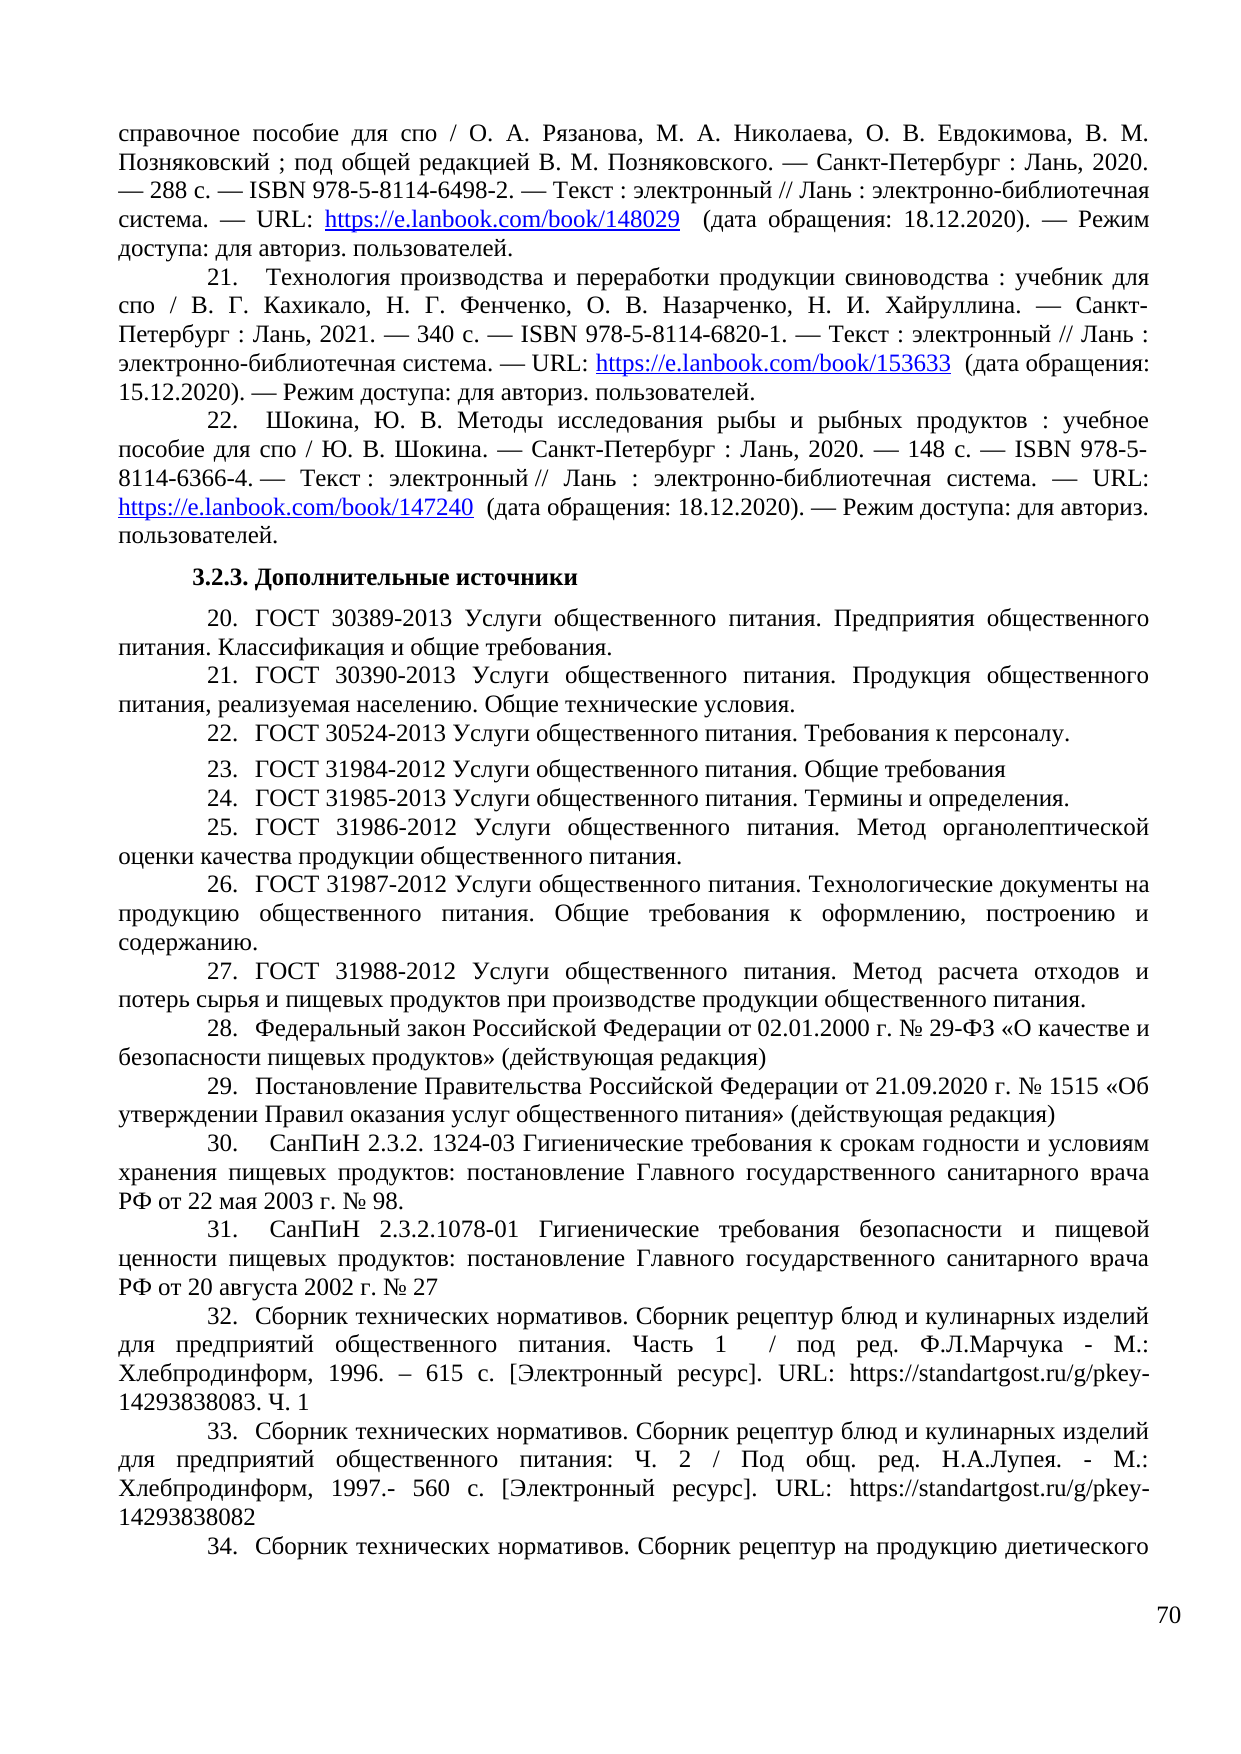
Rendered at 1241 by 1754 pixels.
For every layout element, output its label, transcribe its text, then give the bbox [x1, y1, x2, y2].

list СанПиН 2.3.2. 1324-03 Гигиенические требования к срокам годности и условиям хранения пищевых продуктов: постановление Главного государственного санитарного врача РФ от 22 мая 2003 г. № 98. [118, 1128, 1150, 1214]
list ГОСТ 31985-2013 Услуги общественного питания. Термины и определения. [118, 783, 1150, 812]
list Постановление Правительства Российской Федерации от 21.09.2020 г. № 1515 «Об утверждении Правил оказания услуг общественного питания» (действующая редакция) [118, 1071, 1150, 1128]
list Технология производства и переработки продукции свиноводства : учебник для спо / В. Г. Кахикало, Н. Г. Фенченко, О. В. Назарченко, Н. И. Хайруллина. — Санкт-Петербург : Лань, 2021. — 340 с. — ISBN 978-5-8114-6820-1. — Текст : электронный // Лань : электронно-библиотечная система. — URL: https://e.lanbook.com/book/153633 (дата обращения: 15.12.2020). — Режим доступа: для авториз. пользователей. [118, 262, 1150, 406]
list ГОСТ 31988-2012 Услуги общественного питания. Метод расчета отходов и потерь сырья и пищевых продуктов при производстве продукции общественного питания. [118, 956, 1150, 1013]
list ГОСТ 30390-2013 Услуги общественного питания. Продукция общественного питания, реализуемая населению. Общие технические условия. [118, 661, 1150, 718]
list ГОСТ 30389-2013 Услуги общественного питания. Предприятия общественного питания. Классификация и общие требования. [118, 603, 1150, 661]
list Сборник технических нормативов. Сборник рецептур блюд и кулинарных изделий для предприятий общественного питания. Часть 1 / под ред. Ф.Л.Марчука - М.: Хлебпродинформ, 1996. – 615 с. [Электронный ресурс]. URL: https://standartgost.ru/g/pkey-14293838083. Ч. 1 [118, 1301, 1150, 1416]
list Сборник технических нормативов. Сборник рецептур блюд и кулинарных изделий для предприятий общественного питания: Ч. 2 / Под общ. ред. Н.А.Лупея. - М.: Хлебпродинформ, 1997.- 560 с. [Электронный ресурс]. URL: https://standartgost.ru/g/pkey-14293838082 [118, 1416, 1150, 1531]
list Шокина, Ю. В. Методы исследования рыбы и рыбных продуктов : учебное пособие для спо / Ю. В. Шокина. — Санкт-Петербург : Лань, 2020. — 148 с. — ISBN 978-5-8114-6366-4. — Текст : электронный // Лань : электронно-библиотечная система. — URL: https://e.lanbook.com/book/147240 (дата обращения: 18.12.2020). — Режим доступа: для авториз. пользователей. [118, 406, 1150, 549]
list ГОСТ 30524-2013 Услуги общественного питания. Требования к персоналу. [118, 718, 1150, 747]
list ГОСТ 31986-2012 Услуги общественного питания. Метод органолептической оценки качества продукции общественного питания. [118, 812, 1150, 869]
list СанПиН 2.3.2.1078-01 Гигиенические требования безопасности и пищевой ценности пищевых продуктов: постановление Главного государственного санитарного врача РФ от 20 августа 2002 г. № 27 [118, 1214, 1150, 1301]
list Федеральный закон Российской Федерации от 02.01.2000 г. № 29-ФЗ «О качестве и безопасности пищевых продуктов» (действующая редакция) [118, 1013, 1150, 1071]
list ГОСТ 31984-2012 Услуги общественного питания. Общие требования [118, 754, 1150, 783]
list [118, 1531, 1150, 1559]
text 3.2.3. Дополнительные источники [118, 562, 1181, 591]
list ГОСТ 31987-2012 Услуги общественного питания. Технологические документы на продукцию общественного питания. Общие требования к оформлению, построению и содержанию. [118, 869, 1150, 956]
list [118, 118, 1150, 262]
